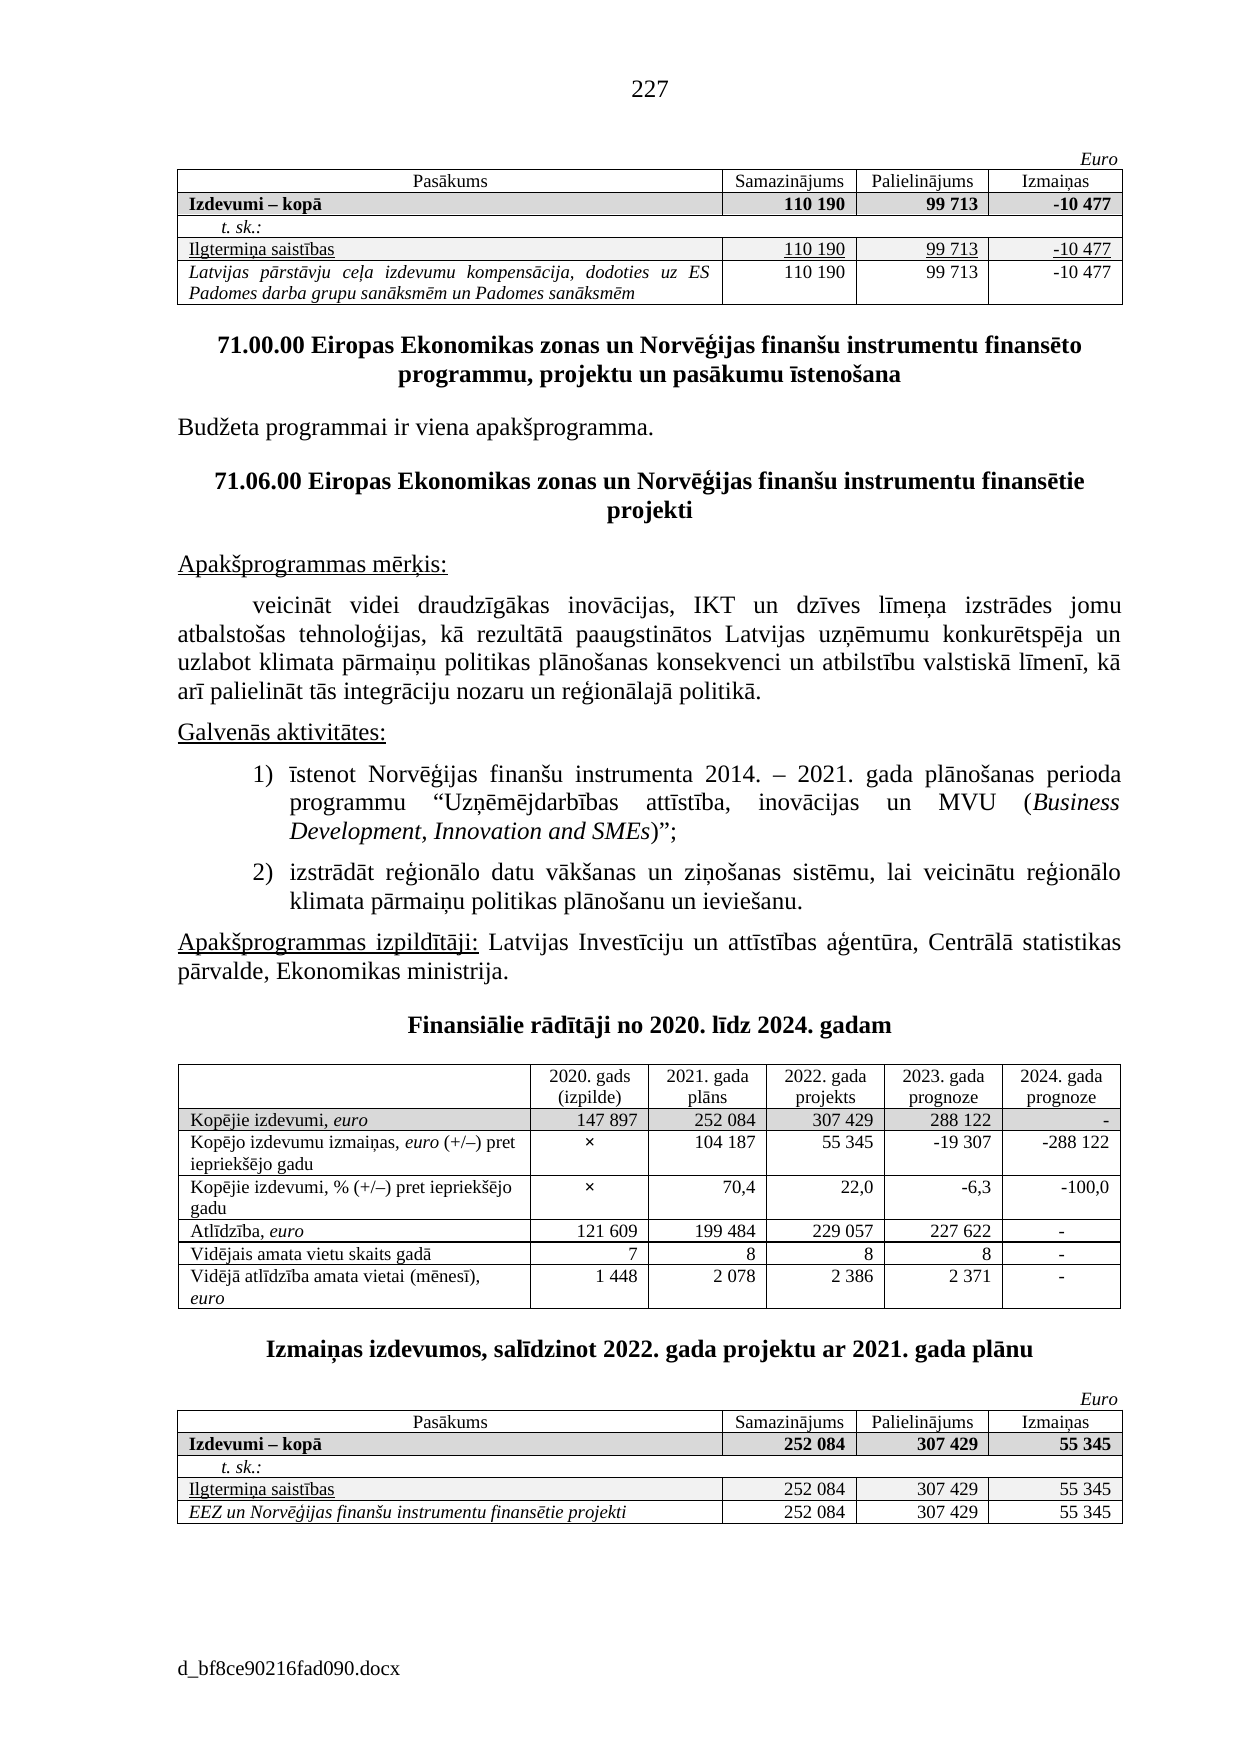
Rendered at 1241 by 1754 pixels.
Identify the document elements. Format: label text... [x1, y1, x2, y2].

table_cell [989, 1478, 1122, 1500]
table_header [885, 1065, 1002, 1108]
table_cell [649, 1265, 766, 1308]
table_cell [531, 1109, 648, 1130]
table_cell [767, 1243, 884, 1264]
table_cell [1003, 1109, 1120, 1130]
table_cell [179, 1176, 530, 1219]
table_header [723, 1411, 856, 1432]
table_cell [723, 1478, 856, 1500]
text Finansiālie rādītāji no 2020. līdz 2024. gadam [177, 1010, 1122, 1039]
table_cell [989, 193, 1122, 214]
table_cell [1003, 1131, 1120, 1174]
text Izmaiņas izdevumos, salīdzinot 2022. gada projektu ar 2021. gada plānu [177, 1334, 1122, 1363]
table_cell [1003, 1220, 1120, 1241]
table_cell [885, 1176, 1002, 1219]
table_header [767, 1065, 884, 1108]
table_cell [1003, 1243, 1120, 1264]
text Euro [1002, 148, 1122, 169]
text Budžeta programmai ir viena apakšprogramma. [177, 412, 1122, 441]
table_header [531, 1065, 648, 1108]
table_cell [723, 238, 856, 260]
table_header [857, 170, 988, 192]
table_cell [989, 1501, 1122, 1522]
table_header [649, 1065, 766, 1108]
text 71.00.00 Eiropas Ekonomikas zonas un Norvēģijas finanšu instrumentu finansēto programmu, projektu un pasākumu īstenošana [177, 330, 1122, 387]
text 1) īstenot Norvēģijas finanšu instrumenta 2014. – 2021. gada plānošanas perioda programmu “Uzņēmējdarbības attīstība, inovācijas un MVU (Business Development, Innovation and SMEs)”; [252, 759, 1122, 845]
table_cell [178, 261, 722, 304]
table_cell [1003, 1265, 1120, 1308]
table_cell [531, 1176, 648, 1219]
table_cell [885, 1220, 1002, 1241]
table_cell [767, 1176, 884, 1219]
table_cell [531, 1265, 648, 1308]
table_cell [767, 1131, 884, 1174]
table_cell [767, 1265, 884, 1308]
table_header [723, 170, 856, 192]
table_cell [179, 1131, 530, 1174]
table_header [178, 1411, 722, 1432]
text veicināt videi draudzīgākas inovācijas, IKT un dzīves līmeņa izstrādes jomu atbalstošas tehnoloģijas, kā rezultātā paaugstinātos Latvijas uzņēmumu konkurētspēja un uzlabot klimata pārmaiņu politikas plānošanas konsekvenci un atbilstību valstiskā līmenī, kā arī palielināt tās integrāciju nozaru un reģionālajā politikā. [177, 590, 1122, 705]
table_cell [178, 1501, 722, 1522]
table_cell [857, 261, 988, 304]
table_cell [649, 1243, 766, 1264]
list Apakšprogrammas mērķis: [177, 549, 1122, 577]
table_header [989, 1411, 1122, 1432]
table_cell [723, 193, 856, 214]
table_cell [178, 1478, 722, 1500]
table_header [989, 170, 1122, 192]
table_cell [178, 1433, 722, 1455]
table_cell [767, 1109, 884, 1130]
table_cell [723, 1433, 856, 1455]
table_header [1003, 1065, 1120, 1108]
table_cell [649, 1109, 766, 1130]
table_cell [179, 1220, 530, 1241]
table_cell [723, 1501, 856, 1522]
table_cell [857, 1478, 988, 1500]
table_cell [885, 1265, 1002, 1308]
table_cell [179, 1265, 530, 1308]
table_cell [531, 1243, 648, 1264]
text Galvenās aktivitātes: [177, 717, 1122, 746]
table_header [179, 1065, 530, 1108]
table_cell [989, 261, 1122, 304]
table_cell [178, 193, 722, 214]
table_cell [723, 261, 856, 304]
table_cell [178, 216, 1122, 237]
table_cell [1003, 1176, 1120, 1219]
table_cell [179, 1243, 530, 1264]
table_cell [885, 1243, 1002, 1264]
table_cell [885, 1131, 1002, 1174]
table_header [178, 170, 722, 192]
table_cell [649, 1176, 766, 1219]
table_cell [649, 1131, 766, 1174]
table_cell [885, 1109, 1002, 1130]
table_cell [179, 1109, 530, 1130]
text 2) izstrādāt reģionālo datu vākšanas un ziņošanas sistēmu, lai veicinātu reģionālo klimata pārmaiņu politikas plānošanu un ieviešanu. [252, 857, 1122, 915]
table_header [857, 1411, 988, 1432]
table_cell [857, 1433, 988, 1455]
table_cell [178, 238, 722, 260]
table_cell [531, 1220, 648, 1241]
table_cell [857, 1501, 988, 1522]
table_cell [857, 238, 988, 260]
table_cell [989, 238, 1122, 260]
text Euro [1002, 1388, 1122, 1409]
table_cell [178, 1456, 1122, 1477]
text Apakšprogrammas izpildītāji: Latvijas Investīciju un attīstības aģentūra, Centrālā statistikas pārvalde, Ekonomikas ministrija. [177, 927, 1122, 985]
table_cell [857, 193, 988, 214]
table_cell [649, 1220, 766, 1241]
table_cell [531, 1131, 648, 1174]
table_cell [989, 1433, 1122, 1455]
text 71.06.00 Eiropas Ekonomikas zonas un Norvēģijas finanšu instrumentu finansētie projekti [177, 466, 1122, 524]
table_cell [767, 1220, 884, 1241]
